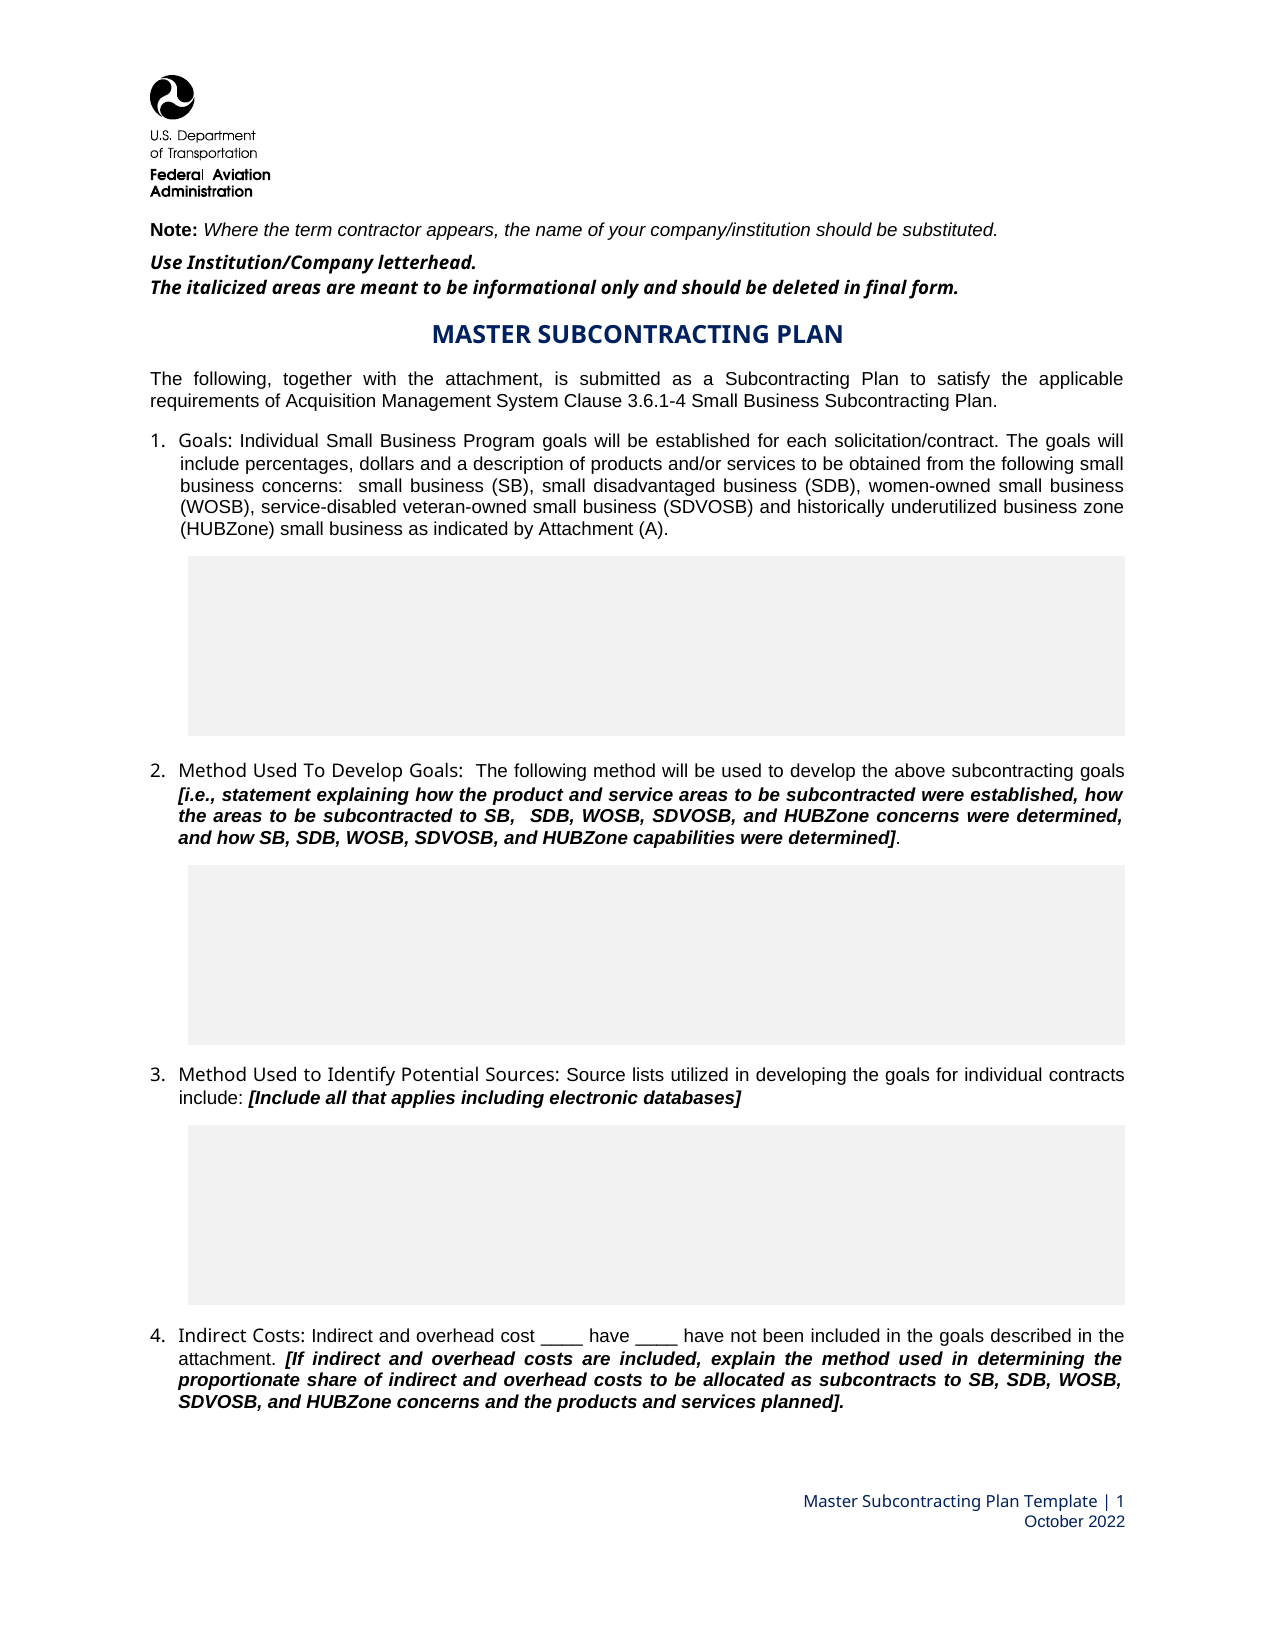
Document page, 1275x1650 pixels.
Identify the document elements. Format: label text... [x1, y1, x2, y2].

table_header [188, 1125, 1125, 1305]
text Use Institution/Company letterhead. [150, 249, 1125, 275]
text The italicized areas are meant to be informational only and should be deleted in final form. [150, 275, 1125, 300]
list Method Used to Identify Potential Sources: Source lists utilized in developing the goals for individual contracts include: [Include all that applies including electronic databases] [150, 1062, 1125, 1109]
list Indirect Costs: Indirect and overhead cost ____ have ____ have not been included in the goals described in the attachment. [If indirect and overhead costs are included, explain the method used in determining the proportionate share of indirect and overhead costs to be allocated as subcontracts to SB, SDB, WOSB, SDVOSB, and HUBZone concerns and the products and services planned]. [150, 1322, 1125, 1412]
text MASTER SUBCONTRACTING PLAN [150, 317, 1125, 351]
text The following, together with the attachment, is submitted as a Subcontracting Plan to satisfy the applicable requirements of Acquisition Management System Clause 3.6.1-4 Small Business Subcontracting Plan. [150, 368, 1125, 411]
list Method Used To Develop Goals: The following method will be used to develop the above subcontracting goals [i.e., statement explaining how the product and service areas to be subcontracted were established, how the areas to be subcontracted to SB, SDB, WOSB, SDVOSB, and HUBZone concerns were determined, and how SB, SDB, WOSB, SDVOSB, and HUBZone capabilities were determined]. [150, 758, 1125, 848]
list Goals: Individual Small Business Program goals will be established for each solicitation/contract. The goals will include percentages, dollars and a description of products and/or services to be obtained from the following small business concerns: small business (SB), small disadvantaged business (SDB), women-owned small business (WOSB), service-disabled veteran-owned small business (SDVOSB) and historically underutilized business zone (HUBZone) small business as indicated by Attachment (A). [150, 428, 1125, 539]
table_header [188, 865, 1125, 1045]
text Note: Where the term contractor appears, the name of your company/institution should be substituted. [150, 219, 1125, 241]
table_header [188, 556, 1125, 736]
